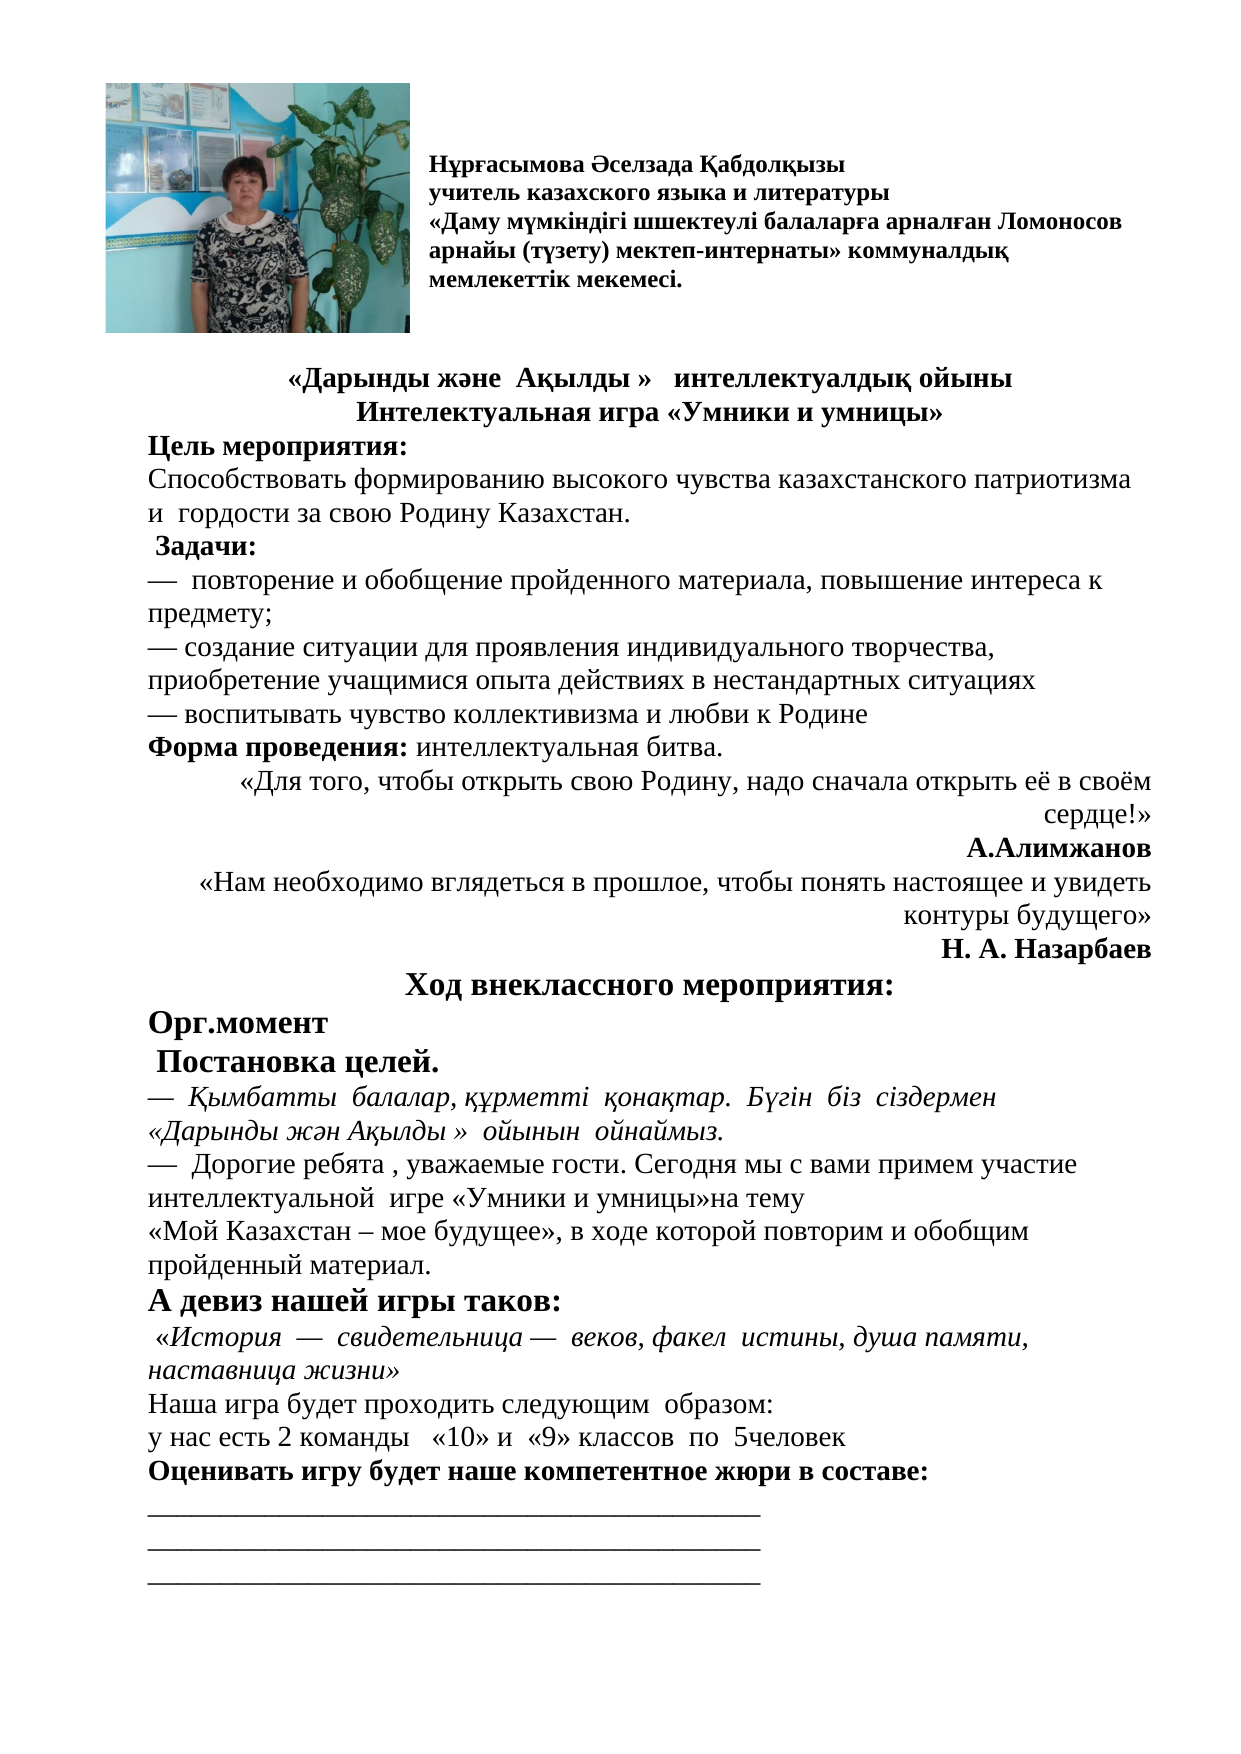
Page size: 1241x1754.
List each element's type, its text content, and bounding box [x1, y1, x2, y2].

text Оценивать игру будет наше компетентное жюри в составе: [148, 1453, 1152, 1487]
text «Дарынды және Ақылды » интеллектуалдық ойыны [148, 361, 1152, 394]
text «Мой Казахстан – мое будущее», в ходе которой повторим и обобщим пройденный материал. [148, 1213, 1152, 1281]
picture [105, 83, 410, 333]
text Задачи: [148, 528, 1152, 562]
text «Дарынды жән Ақылды » ойынын ойнаймыз. [148, 1113, 1152, 1146]
text — Дорогие ребята , уважаемые гости. Сегодня мы с вами примем участие интеллектуальной игре «Умники и умницы»на тему [148, 1146, 1152, 1213]
text Н. А. Назарбаев [148, 931, 1152, 964]
text — повторение и обобщение пройденного материала, повышение интереса к предмету; [148, 562, 1152, 629]
text — воспитывать чувство коллективизма и любви к Родине [148, 696, 1152, 729]
text Цель мероприятия: [148, 428, 1152, 461]
text Форма проведения: интеллектуальная битва. [148, 729, 1152, 763]
text Постановка целей. [148, 1041, 1152, 1079]
text __________________________________________ [148, 1487, 1152, 1520]
text Нұрғасымова Әселзада Қабдолқызы [410, 149, 1152, 177]
text учитель казахского языка и литературы [410, 177, 1152, 206]
text Орг.момент [148, 1003, 1152, 1041]
text «Даму мүмкіндігі шшектеулі балаларға арналған Ломоносов арнайы (түзету) мектеп-интернаты» коммуналдық мемлекеттік мекемесі. [410, 206, 1152, 292]
text Ход внеклассного мероприятия: [148, 964, 1152, 1003]
text «Нам необходимо вглядеться в прошлое, чтобы понять настоящее и увидеть контуры будущего» [148, 864, 1152, 931]
text «Для того, чтобы открыть свою Родину, надо сначала открыть её в своём сердце!» А.Алимжанов [148, 763, 1152, 864]
text Наша игра будет проходить следующим образом: [148, 1386, 1152, 1419]
text А девиз нашей игры таков: [148, 1281, 1152, 1319]
text — Қымбатты балалар, құрметті қонақтар. Бүгін біз сіздермен [148, 1079, 1152, 1113]
text у нас есть 2 команды «10» и «9» классов по 5человек [148, 1419, 1152, 1453]
text __________________________________________ [148, 1520, 1152, 1554]
text __________________________________________ [148, 1554, 1152, 1587]
text Способствовать формированию высокого чувства казахстанского патриотизма и гордости за свою Родину Казахстан. [148, 461, 1152, 528]
text «История — свидетельница — веков, факел истины, душа памяти, наставница жизни» [148, 1319, 1152, 1386]
text Интелектуальная игра «Умники и умницы» [148, 394, 1152, 428]
text — создание ситуации для проявления индивидуального творчества, приобретение учащимися опыта действиях в нестандартных ситуациях [148, 629, 1152, 696]
